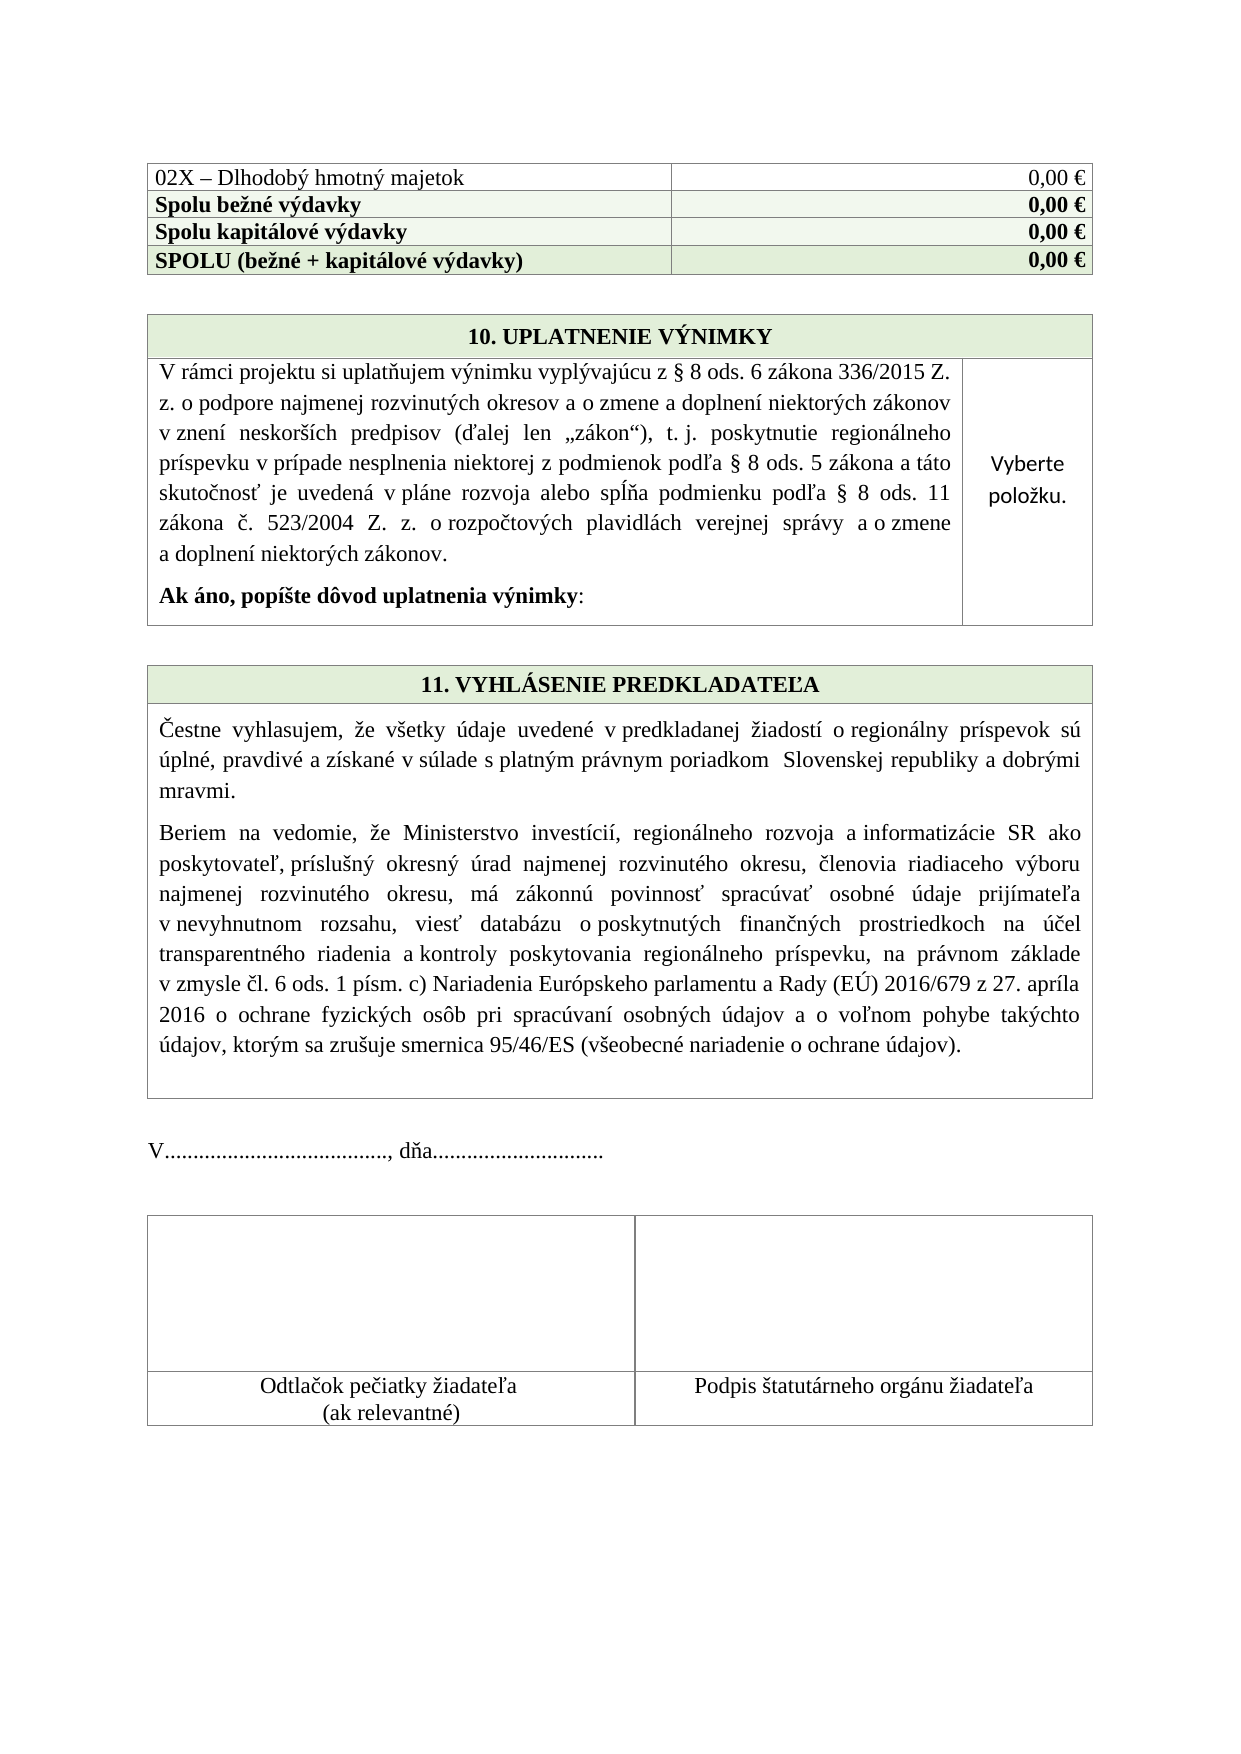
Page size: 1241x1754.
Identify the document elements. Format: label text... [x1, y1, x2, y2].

text V......................................., dňa.............................. [148, 1137, 1093, 1164]
table_cell 0,00 € [672, 164, 1092, 190]
table_cell 02X – Dlhodobý hmotný majetok [148, 164, 671, 190]
table_cell [963, 359, 1092, 625]
table_cell Spolu bežné výdavky [148, 191, 671, 217]
table_header [148, 1216, 634, 1371]
table_cell V rámci projektu si uplatňujem výnimku vyplývajúcu z § 8 ods. 6 zákona 336/2015 Z. z. o podpore najmenej rozvinutých okresov a o zmene a doplnení niektorých zákonov v znení neskorších predpisov (ďalej len „zákon“), t. j. poskytnutie regionálneho príspevku v prípade nesplnenia niektorej z podmienok podľa § 8 ods. 5 zákona a táto skutočnosť je uvedená v pláne rozvoja alebo spĺňa podmienku podľa § 8 ods. 11 zákona č. 523/2004 Z. z. o rozpočtových plavidlách verejnej správy a o zmene a doplnení niektorých zákonov. Ak áno, popíšte dôvod uplatnenia výnimky: [148, 359, 962, 625]
table_header 11. VYHLÁSENIE PREDKLADATEĽA [148, 666, 1092, 703]
table_cell 0,00 € [672, 218, 1092, 245]
table_cell Odtlačok pečiatky žiadateľa (ak relevantné) [148, 1372, 634, 1425]
table_cell 0,00 € [672, 191, 1092, 217]
table_header 10. UPLATNENIE VÝNIMKY [148, 315, 1092, 357]
table_header [636, 1216, 1092, 1371]
table_cell Čestne vyhlasujem, že všetky údaje uvedené v predkladanej žiadostí o regionálny príspevok sú úplné, pravdivé a získané v súlade s platným právnym poriadkom Slovenskej republiky a dobrými mravmi. Beriem na vedomie, že Ministerstvo investícií, regionálneho rozvoja a informatizácie SR ako poskytovateľ, príslušný okresný úrad najmenej rozvinutého okresu, členovia riadiaceho výboru najmenej rozvinutého okresu, má zákonnú povinnosť spracúvať osobné údaje prijímateľa v nevyhnutnom rozsahu, viesť databázu o poskytnutých finančných prostriedkoch na účel transparentného riadenia a kontroly poskytovania regionálneho príspevku, na právnom základe v zmysle čl. 6 ods. 1 písm. c) Nariadenia Európskeho parlamentu a Rady (EÚ) 2016/679 z 27. apríla 2016 o ochrane fyzických osôb pri spracúvaní osobných údajov a o voľnom pohybe takýchto údajov, ktorým sa zrušuje smernica 95/46/ES (všeobecné nariadenie o ochrane údajov). [148, 704, 1092, 1098]
table_cell SPOLU (bežné + kapitálové výdavky) [148, 246, 671, 274]
table_cell Spolu kapitálové výdavky [148, 218, 671, 245]
table_cell 0,00 € [672, 246, 1092, 274]
table_cell Podpis štatutárneho orgánu žiadateľa [636, 1372, 1092, 1425]
